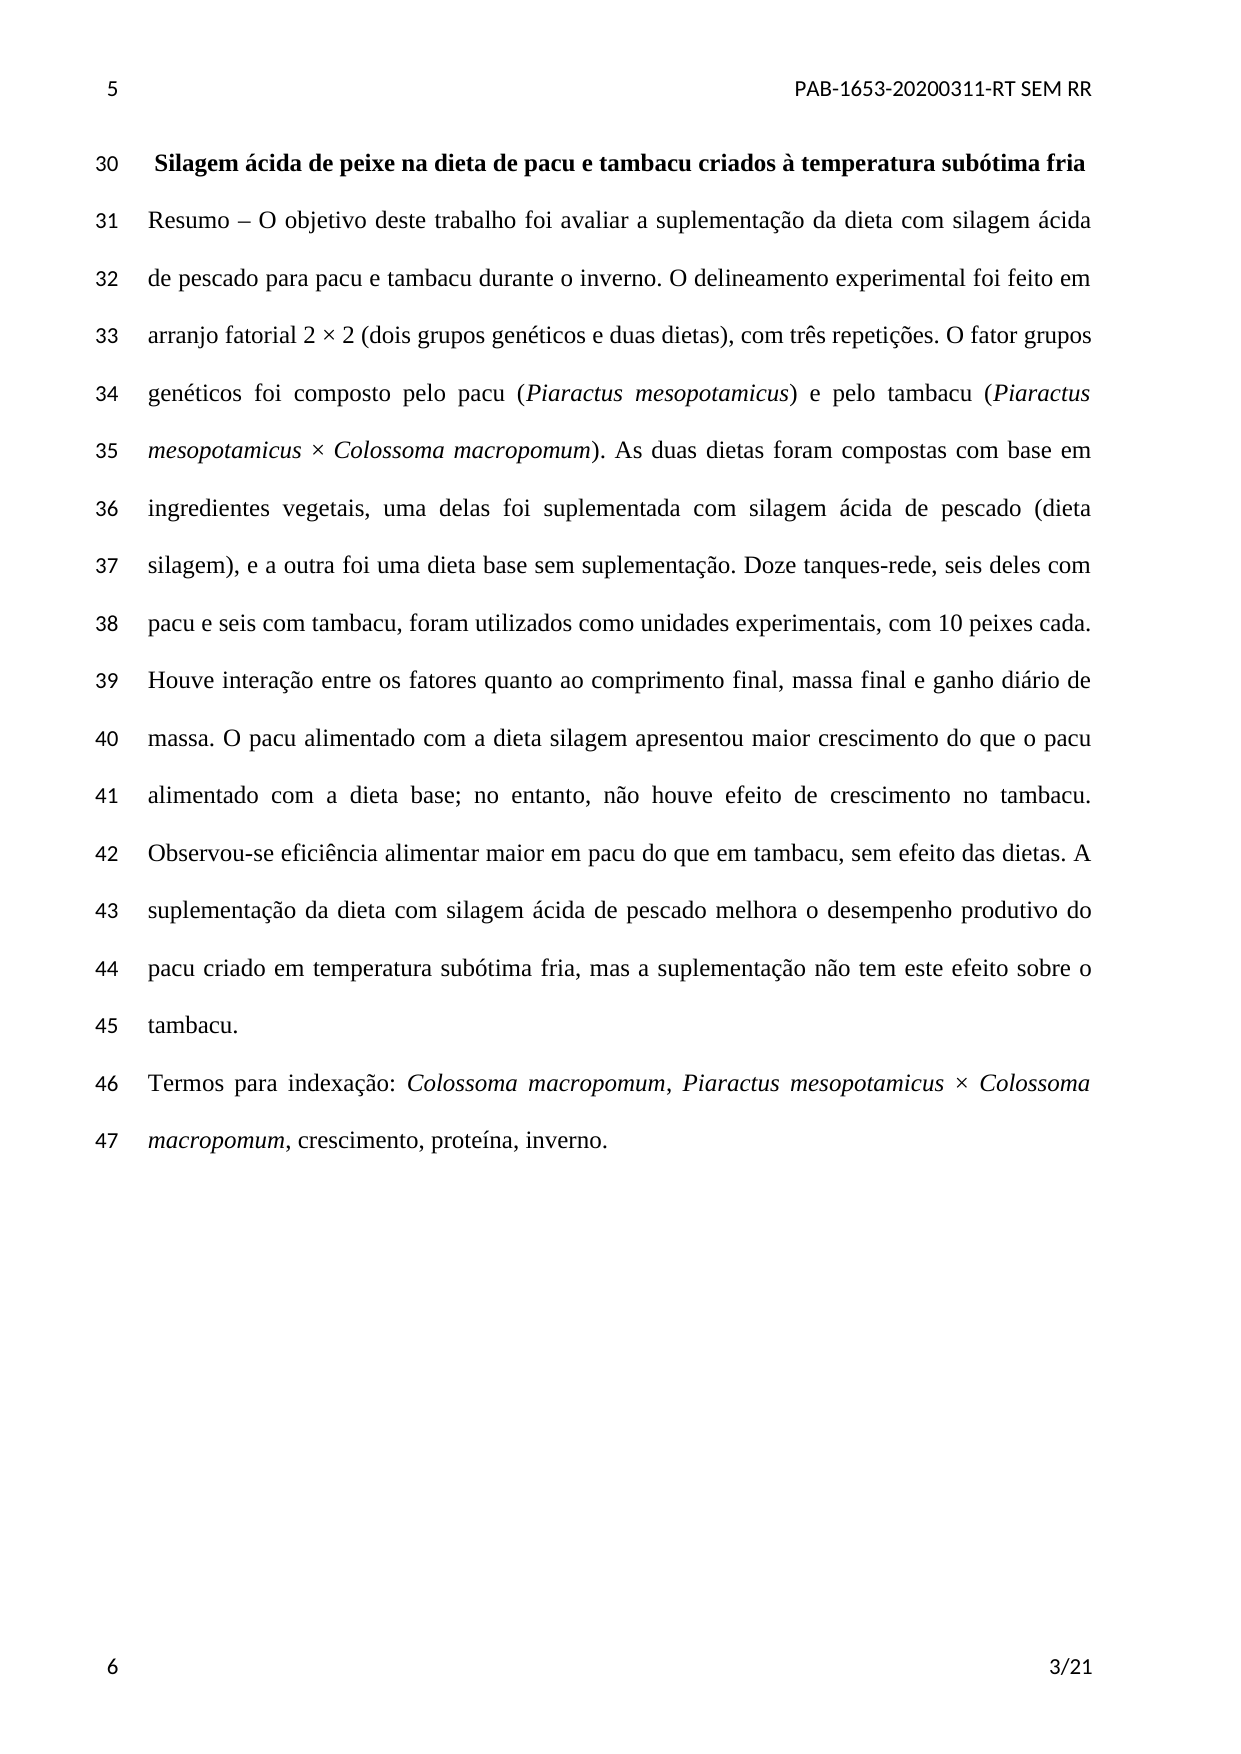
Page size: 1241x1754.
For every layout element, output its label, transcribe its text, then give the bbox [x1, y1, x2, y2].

text Termos para indexação: Colossoma macropomum, Piaractus mesopotamicus × Colossoma macropomum, crescimento, proteína, inverno. [148, 1068, 1092, 1154]
text Resumo – O objetivo deste trabalho foi avaliar a suplementação da dieta com silagem ácida de pescado para pacu e tambacu durante o inverno. O delineamento experimental foi feito em arranjo fatorial 2 × 2 (dois grupos genéticos e duas dietas), com três repetições. O fator grupos genéticos foi composto pelo pacu (Piaractus mesopotamicus) e pelo tambacu (Piaractus mesopotamicus × Colossoma macropomum). As duas dietas foram compostas com base em ingredientes vegetais, uma delas foi suplementada com silagem ácida de pescado (dieta silagem), e a outra foi uma dieta base sem suplementação. Doze tanques-rede, seis deles com pacu e seis com tambacu, foram utilizados como unidades experimentais, com 10 peixes cada. Houve interação entre os fatores quanto ao comprimento final, massa final e ganho diário de massa. O pacu alimentado com a dieta silagem apresentou maior crescimento do que o pacu alimentado com a dieta base; no entanto, não houve efeito de crescimento no tambacu. Observou-se eficiência alimentar maior em pacu do que em tambacu, sem efeito das dietas. A suplementação da dieta com silagem ácida de pescado melhora o desempenho produtivo do pacu criado em temperatura subótima fria, mas a suplementação não tem este efeito sobre o tambacu. [148, 205, 1092, 1039]
text Silagem ácida de peixe na dieta de pacu e tambacu criados à temperatura subótima fria [148, 148, 1092, 176]
